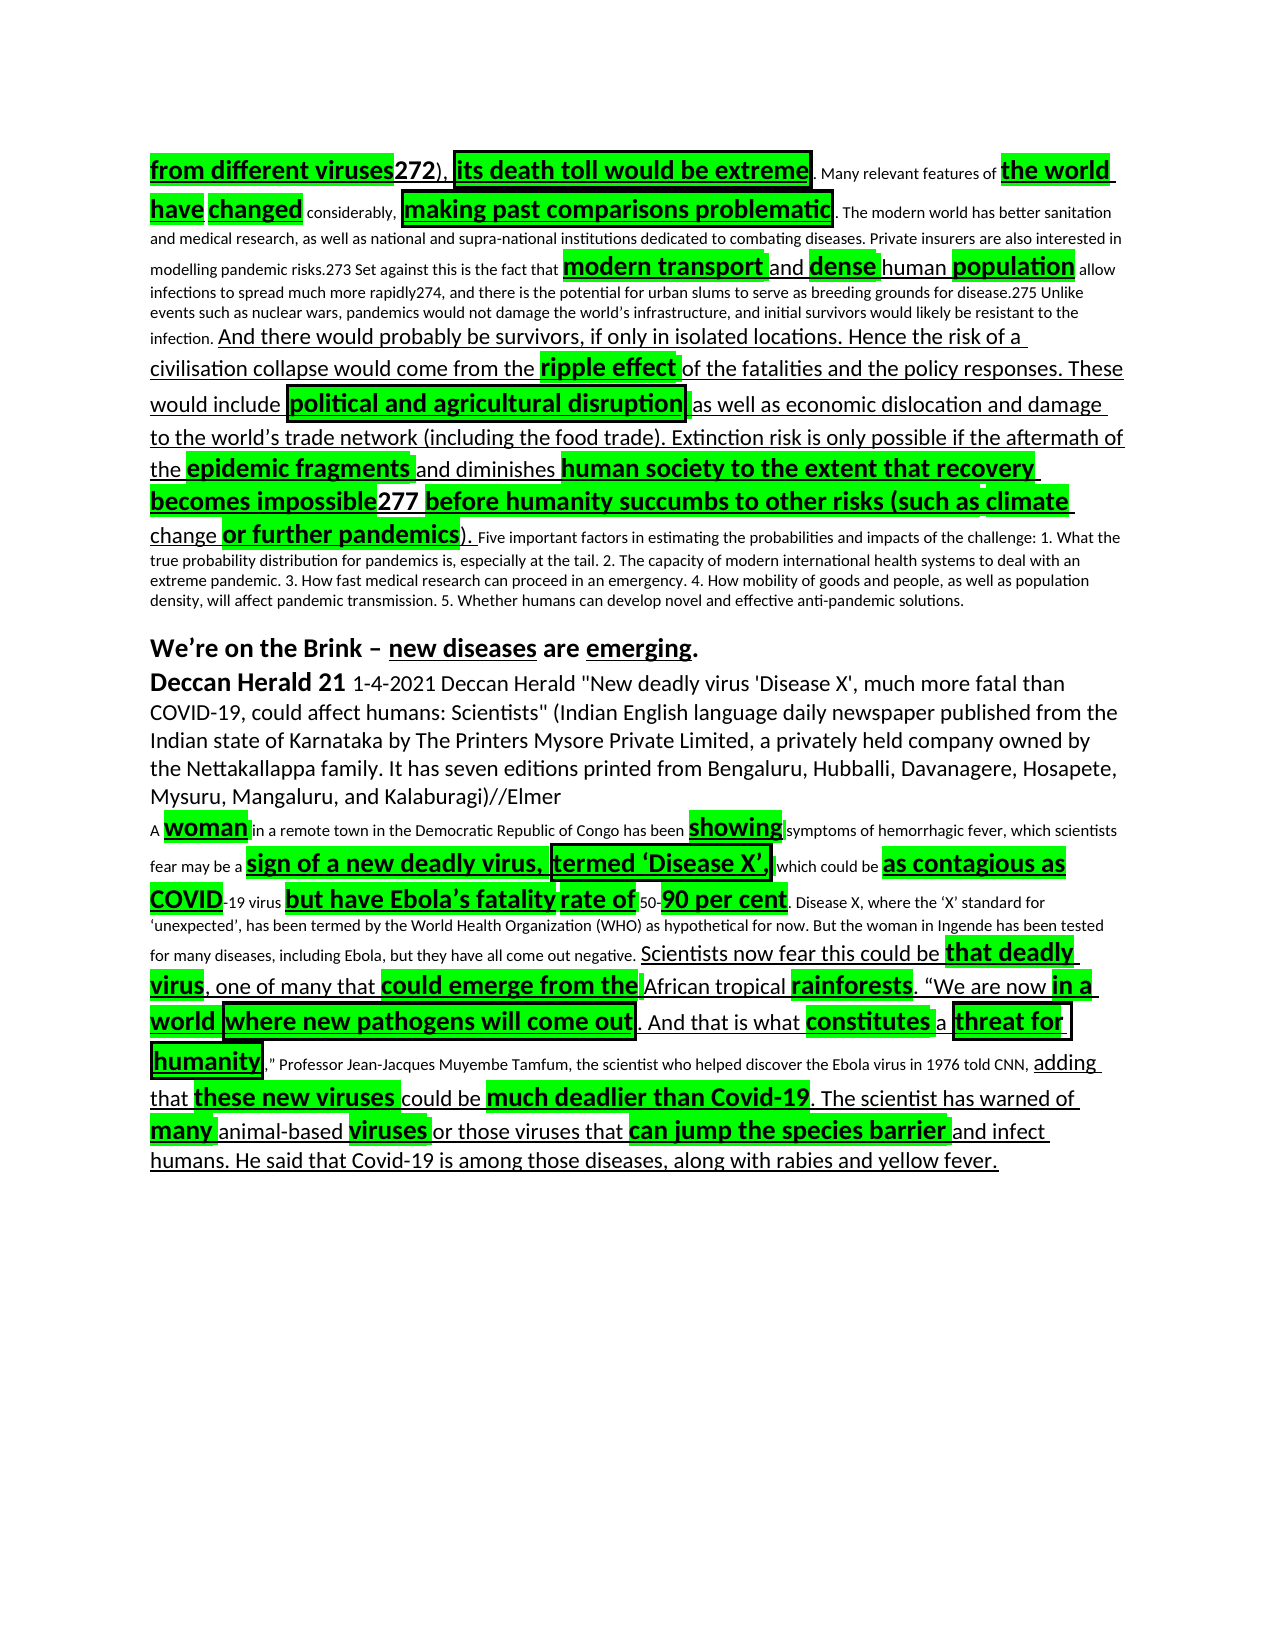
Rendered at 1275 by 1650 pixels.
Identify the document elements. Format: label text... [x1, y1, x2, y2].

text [150, 150, 1125, 447]
text Deccan Herald 21 1-4-2021 Deccan Herald "New deadly virus 'Disease X', much more fatal than COVID-19, could affect humans: Scientists" (Indian English language daily newspaper published from the Indian state of Karnataka by The Printers Mysore Private Limited, a privately held company owned by the Nettakallappa family. It has seven editions printed from Bengaluru, Hubballi, Davanagere, Hosapete, Mysuru, Mangaluru, and Kalaburagi)//Elmer [150, 665, 1125, 810]
subtitle We’re on the Brink – new diseases are emerging. [150, 632, 1125, 665]
text A woman in a remote town in the Democratic Republic of Congo has been showing symptoms of hemorrhagic fever, which scientists fear may be a sign of a new deadly virus, termed ‘Disease X’, which could be as contagious as COVID-19 virus but have Ebola’s fatality rate of 50-90 per cent. Disease X, where the ‘X’ standard for ‘unexpected’, has been termed by the World Health Organization (WHO) as hypothetical for now. But the woman in Ingende has been tested for many diseases, including Ebola, but they have all come out negative. Scientists now fear this could be that deadly virus, one of many that could emerge from the African tropical rainforests. “We are now in a world where new pathogens will come out. And that is what constitutes a threat for humanity,” Professor Jean-Jacques Muyembe Tamfum, the scientist who helped discover the Ebola virus in 1976 told CNN, adding that these new viruses could be much deadlier than Covid-19. The scientist has warned of many animal-based viruses or those viruses that can jump the species barrier and infect humans. He said that Covid-19 is among those diseases, along with rabies and yellow fever. [150, 810, 1125, 1174]
